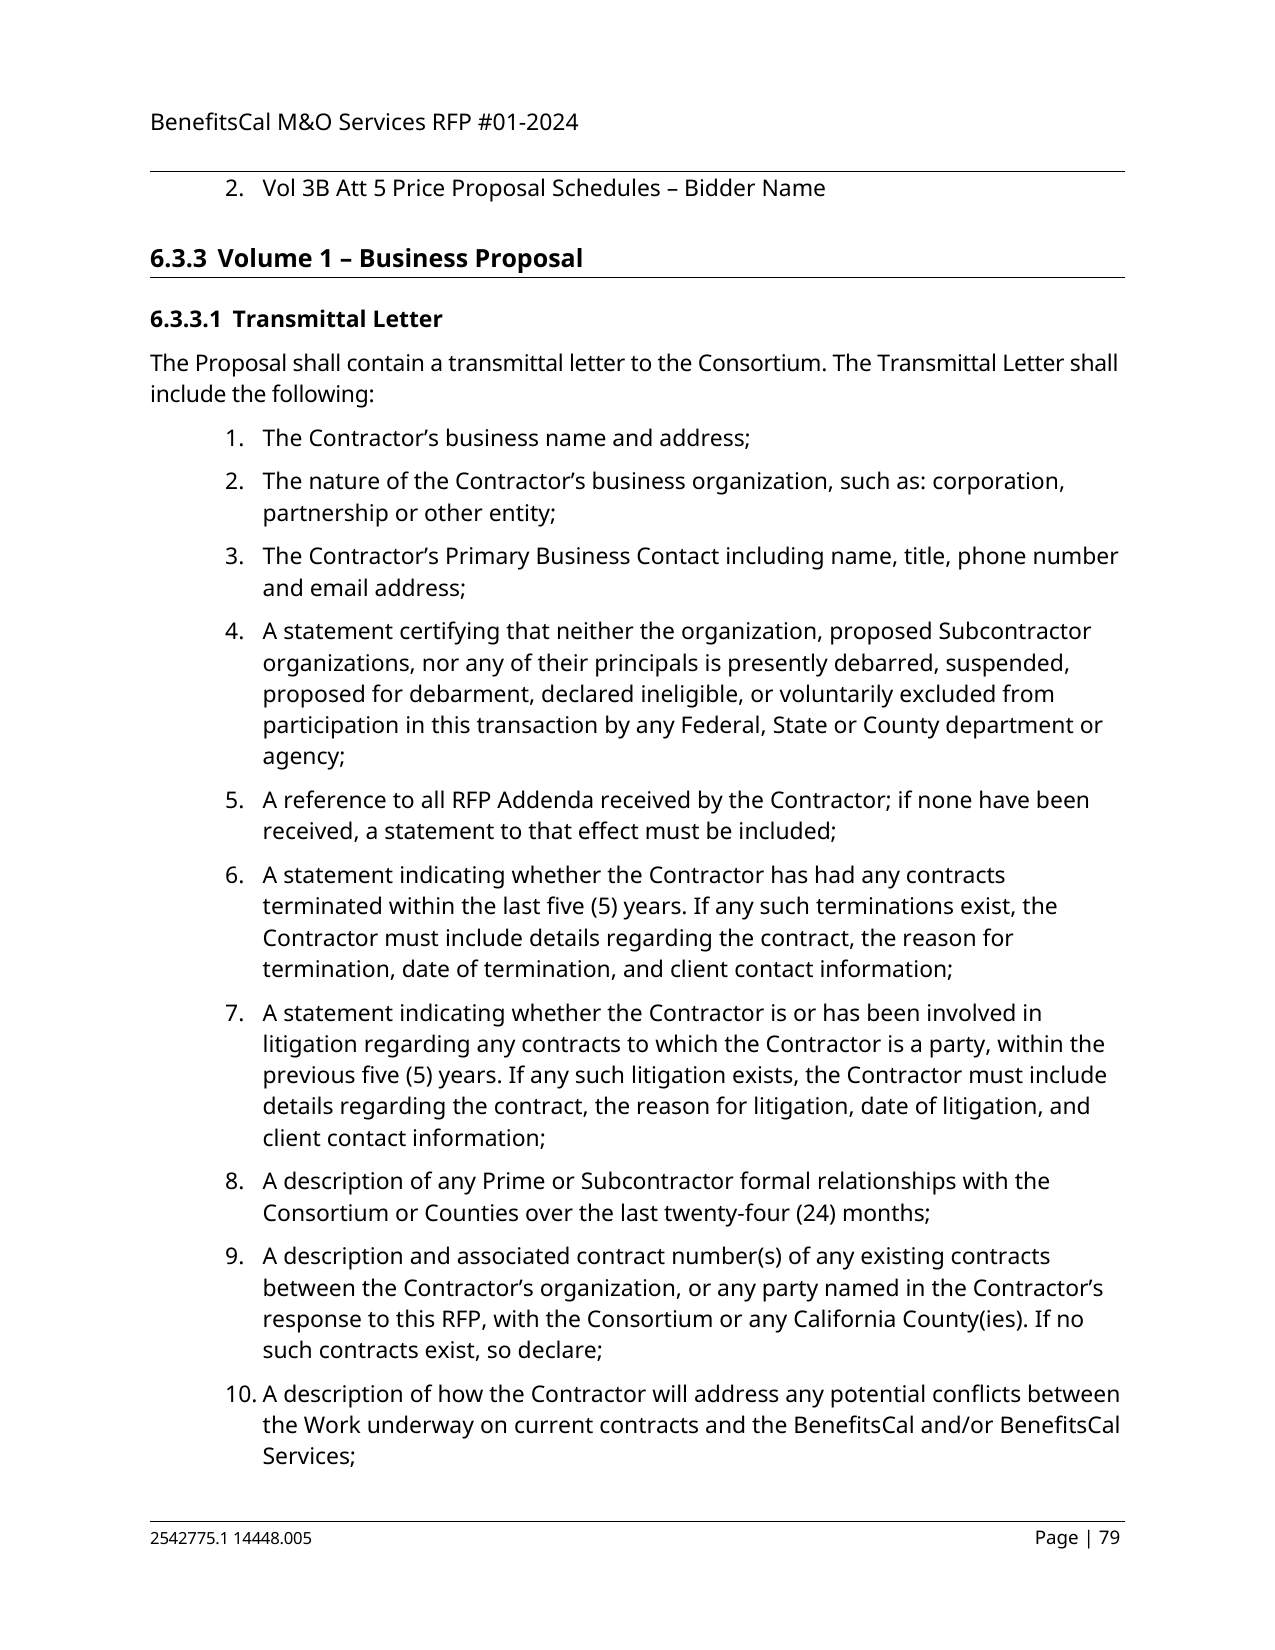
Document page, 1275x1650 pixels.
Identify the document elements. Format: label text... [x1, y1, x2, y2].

list Vol 3B Att 5 Price Proposal Schedules – Bidder Name [225, 172, 1125, 203]
list A description and associated contract number(s) of any existing contracts between the Contractor’s organization, or any party named in the Contractor’s response to this RFP, with the Consortium or any California County(ies). If no such contracts exist, so declare; [225, 1240, 1125, 1365]
list A statement certifying that neither the organization, proposed Subcontractor organizations, nor any of their principals is presently debarred, suspended, proposed for debarment, declared ineligible, or voluntarily excluded from participation in this transaction by any Federal, State or County department or agency; [225, 615, 1125, 772]
list The Contractor’s business name and address; [225, 422, 1125, 453]
list A description of how the Contractor will address any potential conflicts between the Work underway on current contracts and the BenefitsCal and/or BenefitsCal Services; [225, 1378, 1125, 1472]
list A reference to all RFP Addenda received by the Contractor; if none have been received, a statement to that effect must be included; [225, 784, 1125, 847]
list The Contractor’s Primary Business Contact including name, title, phone number and email address; [225, 540, 1125, 603]
list A description of any Prime or Subcontractor formal relationships with the Consortium or Counties over the last twenty-four (24) months; [225, 1165, 1125, 1228]
list A statement indicating whether the Contractor is or has been involved in litigation regarding any contracts to which the Contractor is a party, within the previous five (5) years. If any such litigation exists, the Contractor must include details regarding the contract, the reason for litigation, date of litigation, and client contact information; [225, 997, 1125, 1153]
subtitle Volume 1 – Business Proposal [150, 241, 1125, 277]
list The nature of the Contractor’s business organization, such as: corporation, partnership or other entity; [225, 465, 1125, 528]
subtitle Transmittal Letter [150, 303, 1125, 334]
list A statement indicating whether the Contractor has had any contracts terminated within the last five (5) years. If any such terminations exist, the Contractor must include details regarding the contract, the reason for termination, date of termination, and client contact information; [225, 859, 1125, 984]
text The Proposal shall contain a transmittal letter to the Consortium. The Transmittal Letter shall include the following: [150, 347, 1125, 409]
